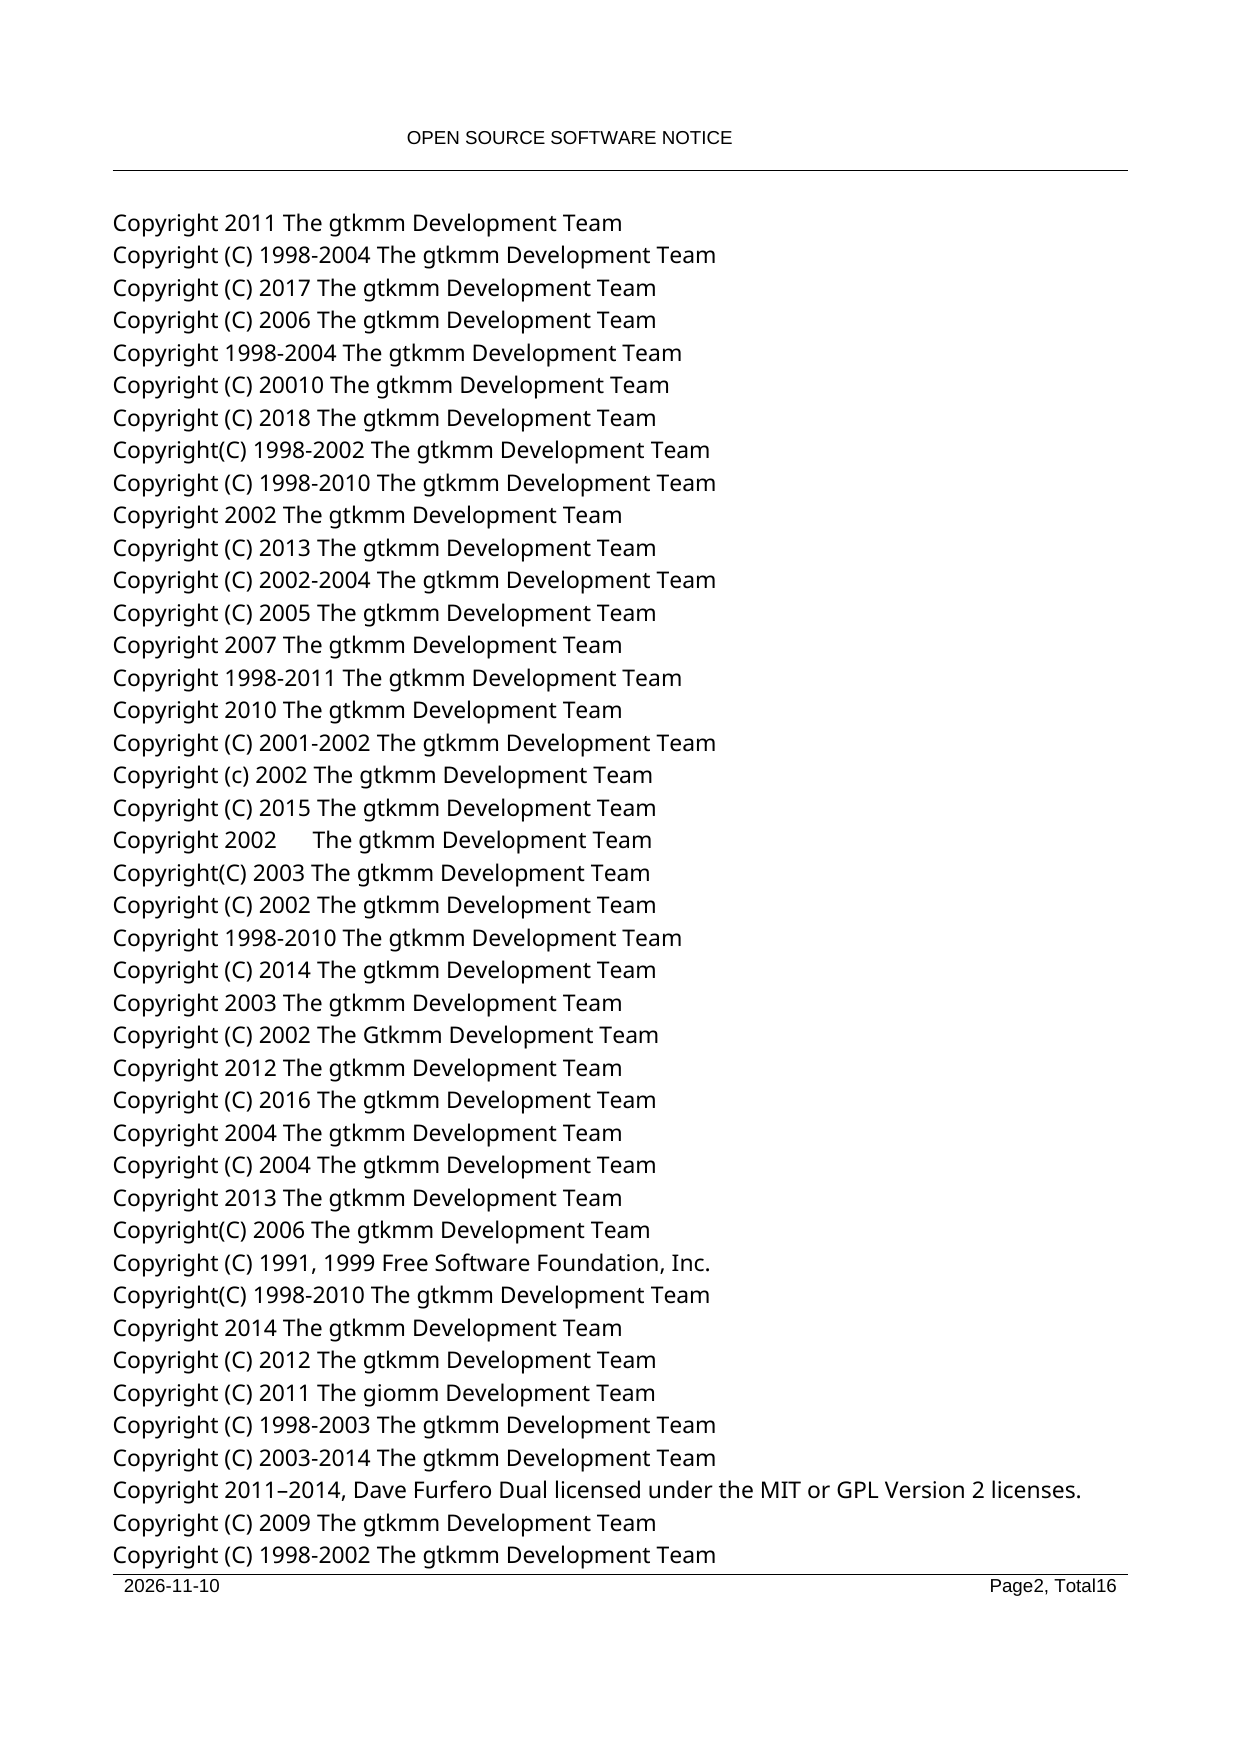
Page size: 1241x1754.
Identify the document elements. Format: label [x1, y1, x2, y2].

text [112, 206, 1128, 1571]
